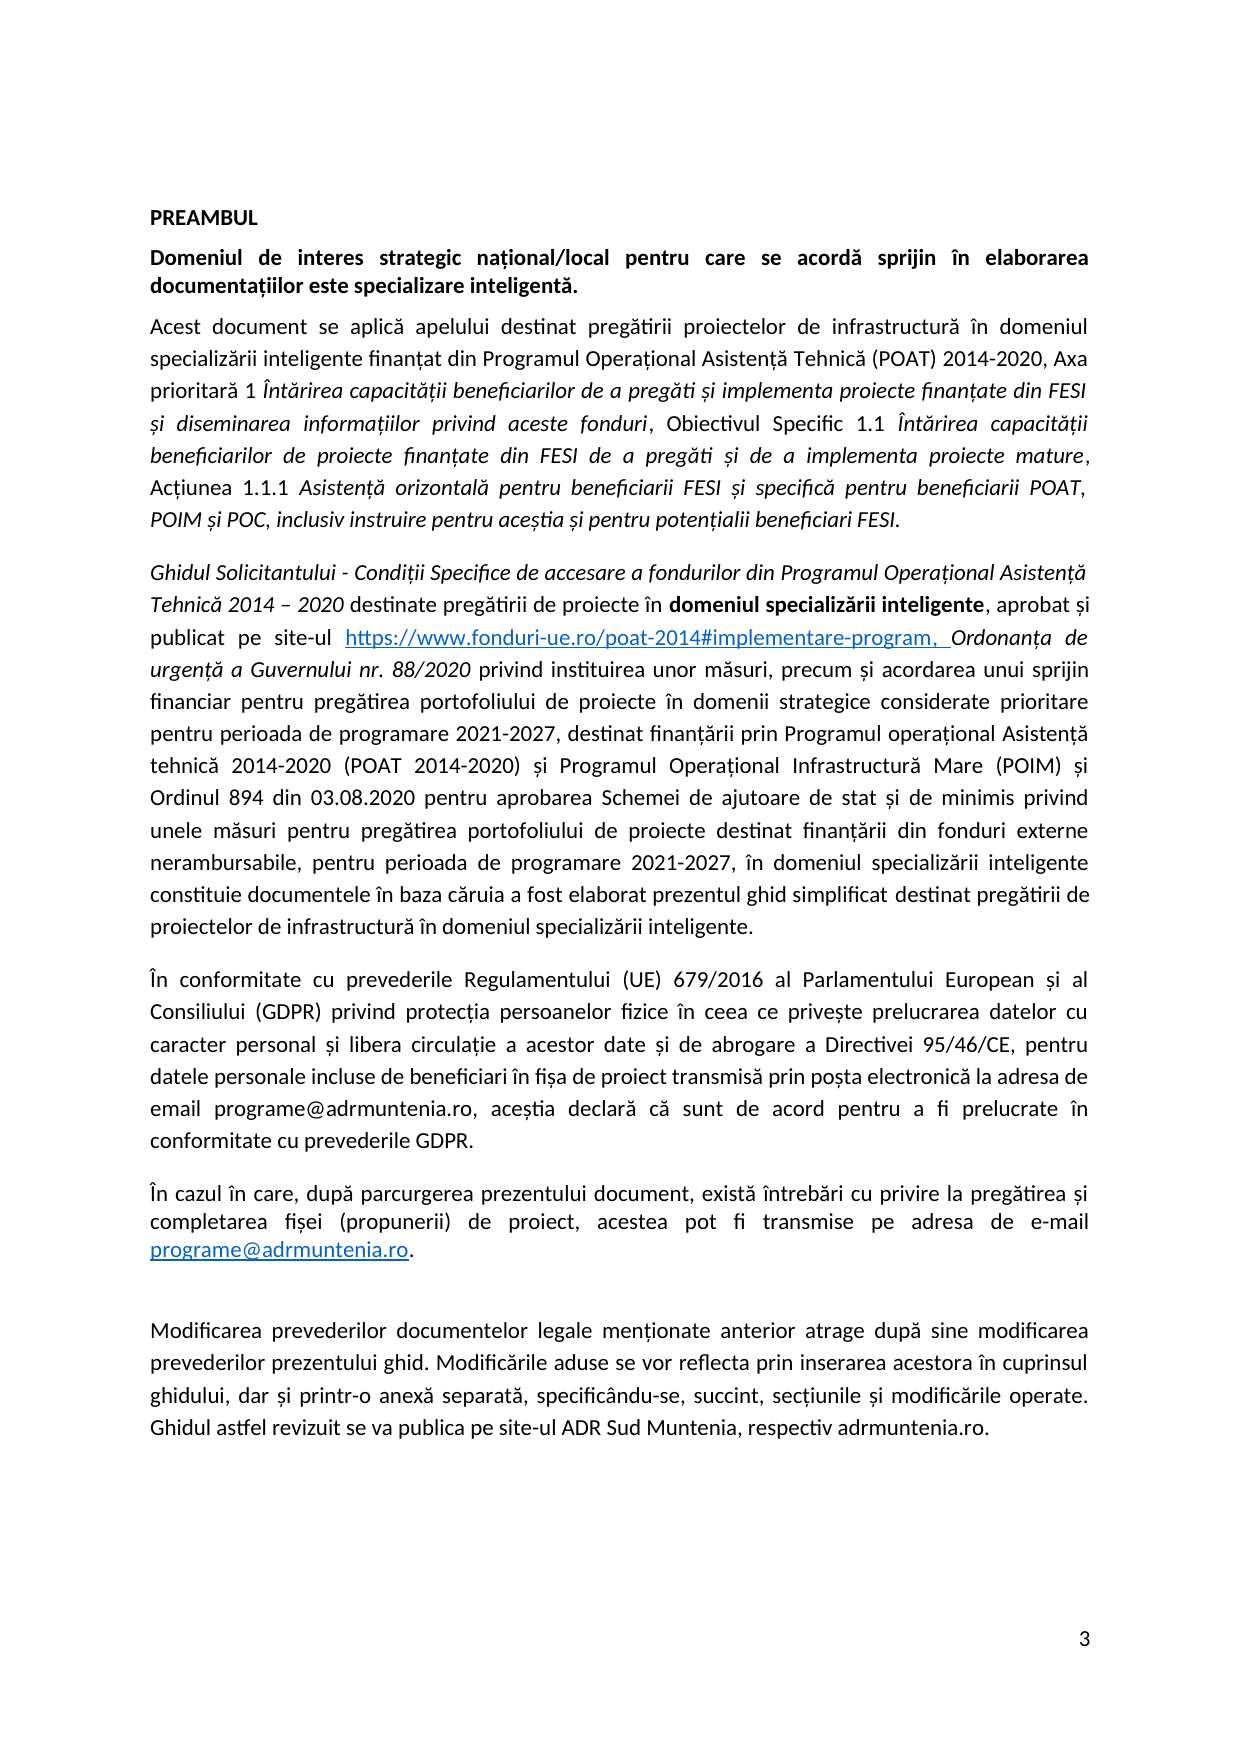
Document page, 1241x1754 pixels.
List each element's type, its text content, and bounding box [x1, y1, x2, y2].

text Domeniul de interes strategic național/local pentru care se acordă sprijin în elaborarea documentațiilor este specializare inteligentă. [150, 243, 1090, 299]
text Acest document se aplică apelului destinat pregătirii proiectelor de infrastructură în domeniul specializării inteligente finanțat din Programul Operațional Asistență Tehnică (POAT) 2014-2020, Axa prioritară 1 Întărirea capacității beneficiarilor de a pregăti și implementa proiecte finanțate din FESI și diseminarea informațiilor privind aceste fonduri, Obiectivul Specific 1.1 Întărirea capacității beneficiarilor de proiecte finanțate din FESI de a pregăti şi de a implementa proiecte mature, Acțiunea 1.1.1 Asistență orizontală pentru beneficiarii FESI și specifică pentru beneficiarii POAT, POIM și POC, inclusiv instruire pentru aceștia și pentru potențialii beneficiari FESI. [150, 312, 1090, 533]
text Ghidul Solicitantului - Condiții Specifice de accesare a fondurilor din Programul Operațional Asistență Tehnică 2014 – 2020 destinate pregătirii de proiecte în domeniul specializării inteligente, aprobat și publicat pe site-ul https://www.fonduri-ue.ro/poat-2014#implementare-program, Ordonanța de urgență a Guvernului nr. 88/2020 privind instituirea unor măsuri, precum și acordarea unui sprijin financiar pentru pregătirea portofoliului de proiecte în domenii strategice considerate prioritare pentru perioada de programare 2021-2027, destinat finanțării prin Programul operațional Asistență tehnică 2014-2020 (POAT 2014-2020) și Programul Operațional Infrastructură Mare (POIM) și Ordinul 894 din 03.08.2020 pentru aprobarea Schemei de ajutoare de stat și de minimis privind unele măsuri pentru pregătirea portofoliului de proiecte destinat finanțării din fonduri externe nerambursabile, pentru perioada de programare 2021-2027, în domeniul specializării inteligente constituie documentele în baza căruia a fost elaborat prezentul ghid simplificat destinat pregătirii de proiectelor de infrastructură în domeniul specializării inteligente. [150, 558, 1090, 940]
text În cazul în care, după parcurgerea prezentului document, există întrebări cu privire la pregătirea și completarea fișei (propunerii) de proiect, acestea pot fi transmise pe adresa de e-mail programe@adrmuntenia.ro. [150, 1179, 1090, 1263]
text Modificarea prevederilor documentelor legale menționate anterior atrage după sine modificarea prevederilor prezentului ghid. Modificările aduse se vor reflecta prin inserarea acestora în cuprinsul ghidului, dar și printr-o anexă separată, specificându-se, succint, secțiunile și modificările operate. Ghidul astfel revizuit se va publica pe site-ul ADR Sud Muntenia, respectiv adrmuntenia.ro. [150, 1316, 1090, 1441]
text PREAMBUL [150, 203, 1090, 231]
text În conformitate cu prevederile Regulamentului (UE) 679/2016 al Parlamentului European și al Consiliului (GDPR) privind protecția persoanelor fizice în ceea ce privește prelucrarea datelor cu caracter personal și libera circulație a acestor date și de abrogare a Directivei 95/46/CE, pentru datele personale incluse de beneficiari în fișa de proiect transmisă prin poșta electronică la adresa de email programe@adrmuntenia.ro, aceștia declară că sunt de acord pentru a fi prelucrate în conformitate cu prevederile GDPR. [150, 965, 1090, 1154]
